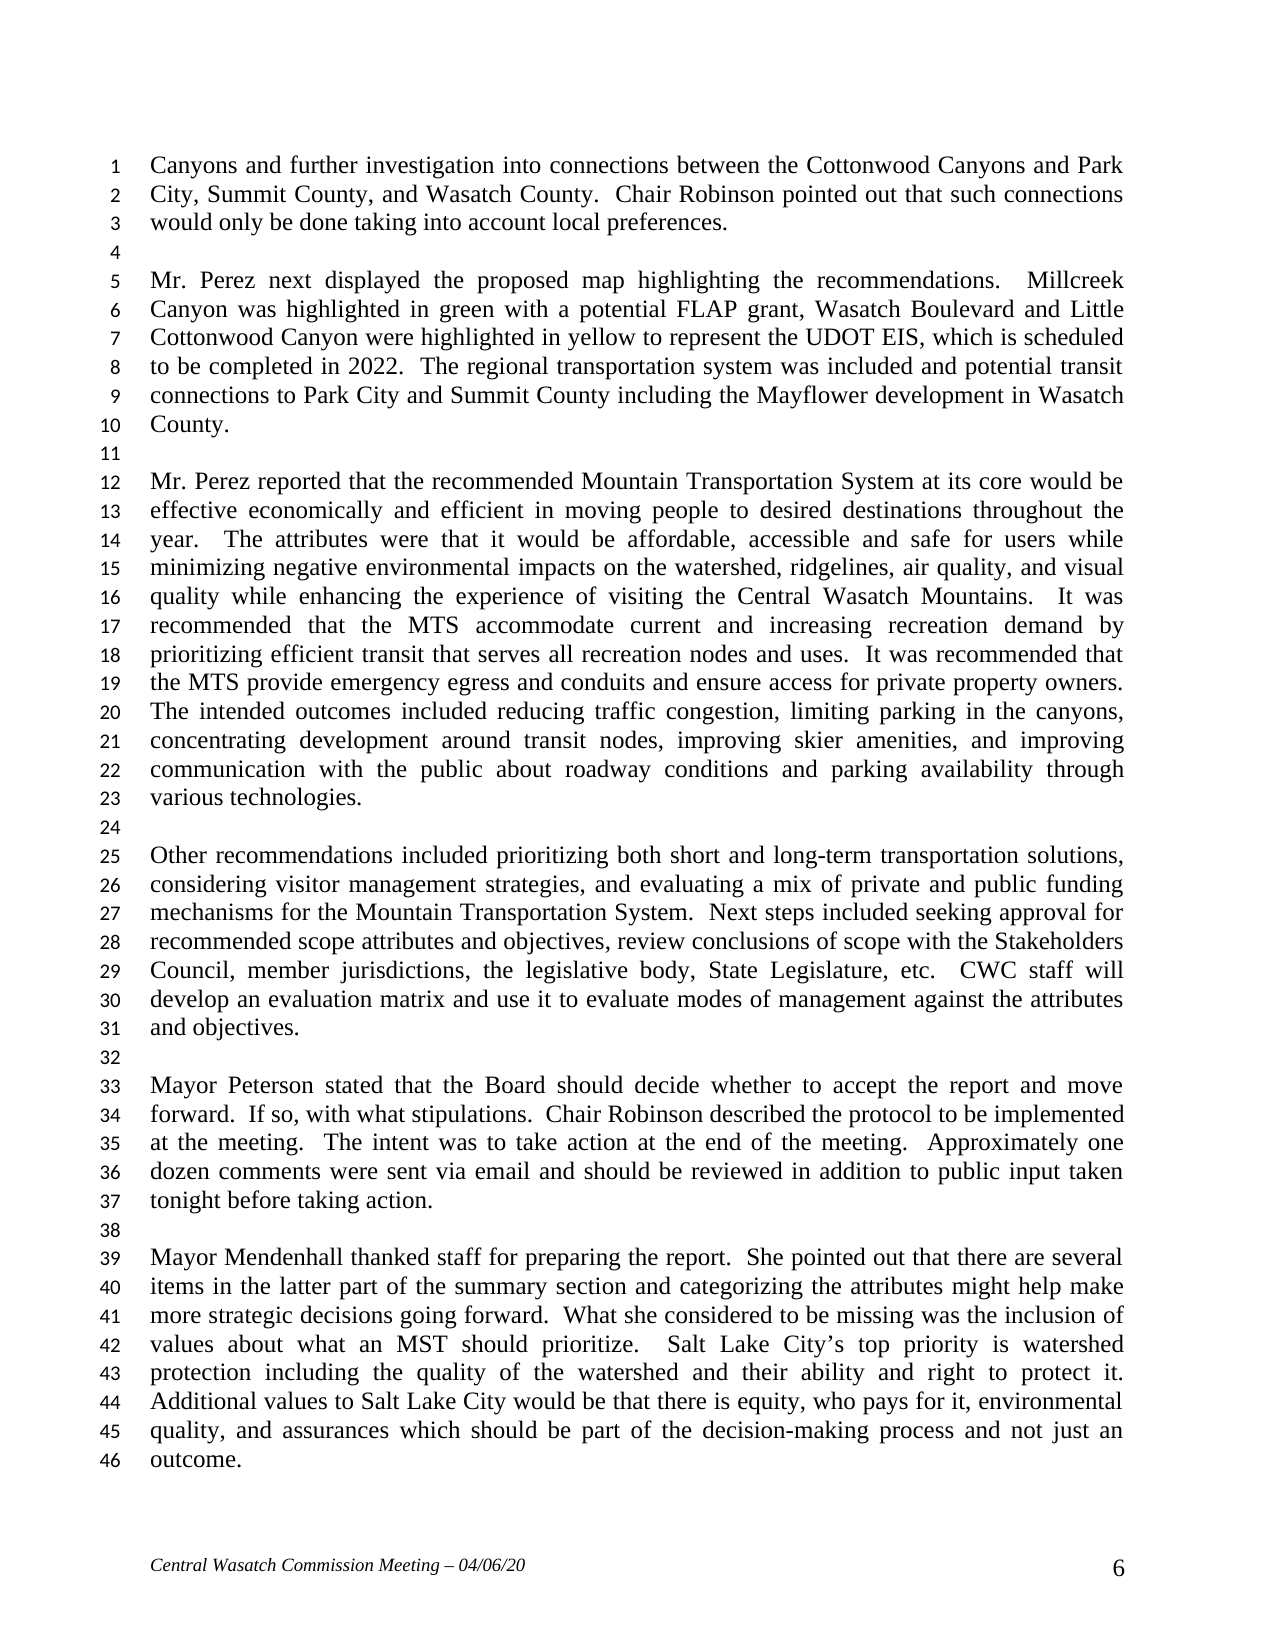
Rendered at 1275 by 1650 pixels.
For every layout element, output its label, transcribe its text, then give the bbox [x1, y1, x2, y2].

text Mayor Mendenhall thanked staff for preparing the report. She pointed out that there are several items in the latter part of the summary section and categorizing the attributes might help make more strategic decisions going forward. What she considered to be missing was the inclusion of values about what an MST should prioritize. Salt Lake City’s top priority is watershed protection including the quality of the watershed and their ability and right to protect it. Additional values to Salt Lake City would be that there is equity, who pays for it, environmental quality, and assurances which should be part of the decision-making process and not just an outcome. [150, 1242, 1125, 1472]
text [150, 150, 1125, 236]
text Other recommendations included prioritizing both short and long-term transportation solutions, considering visitor management strategies, and evaluating a mix of private and public funding mechanisms for the Mountain Transportation System. Next steps included seeking approval for recommended scope attributes and objectives, review conclusions of scope with the Stakeholders Council, member jurisdictions, the legislative body, State Legislature, etc. CWC staff will develop an evaluation matrix and use it to evaluate modes of management against the attributes and objectives. [150, 840, 1125, 1041]
text Mr. Perez next displayed the proposed map highlighting the recommendations. Millcreek Canyon was highlighted in green with a potential FLAP grant, Wasatch Boulevard and Little Cottonwood Canyon were highlighted in yellow to represent the UDOT EIS, which is scheduled to be completed in 2022. The regional transportation system was included and potential transit connections to Park City and Summit County including the Mayflower development in Wasatch County. [150, 265, 1125, 437]
text Mayor Peterson stated that the Board should decide whether to accept the report and move forward. If so, with what stipulations. Chair Robinson described the protocol to be implemented at the meeting. The intent was to take action at the end of the meeting. Approximately one dozen comments were sent via email and should be reviewed in addition to public input taken tonight before taking action. [150, 1070, 1125, 1214]
text Mr. Perez reported that the recommended Mountain Transportation System at its core would be effective economically and efficient in moving people to desired destinations throughout the year. The attributes were that it would be affordable, accessible and safe for users while minimizing negative environmental impacts on the watershed, ridgelines, air quality, and visual quality while enhancing the experience of visiting the Central Wasatch Mountains. It was recommended that the MTS accommodate current and increasing recreation demand by prioritizing efficient transit that serves all recreation nodes and uses. It was recommended that the MTS provide emergency egress and conduits and ensure access for private property owners. The intended outcomes included reducing traffic congestion, limiting parking in the canyons, concentrating development around transit nodes, improving skier amenities, and improving communication with the public about roadway conditions and parking availability through various technologies. [150, 466, 1125, 811]
